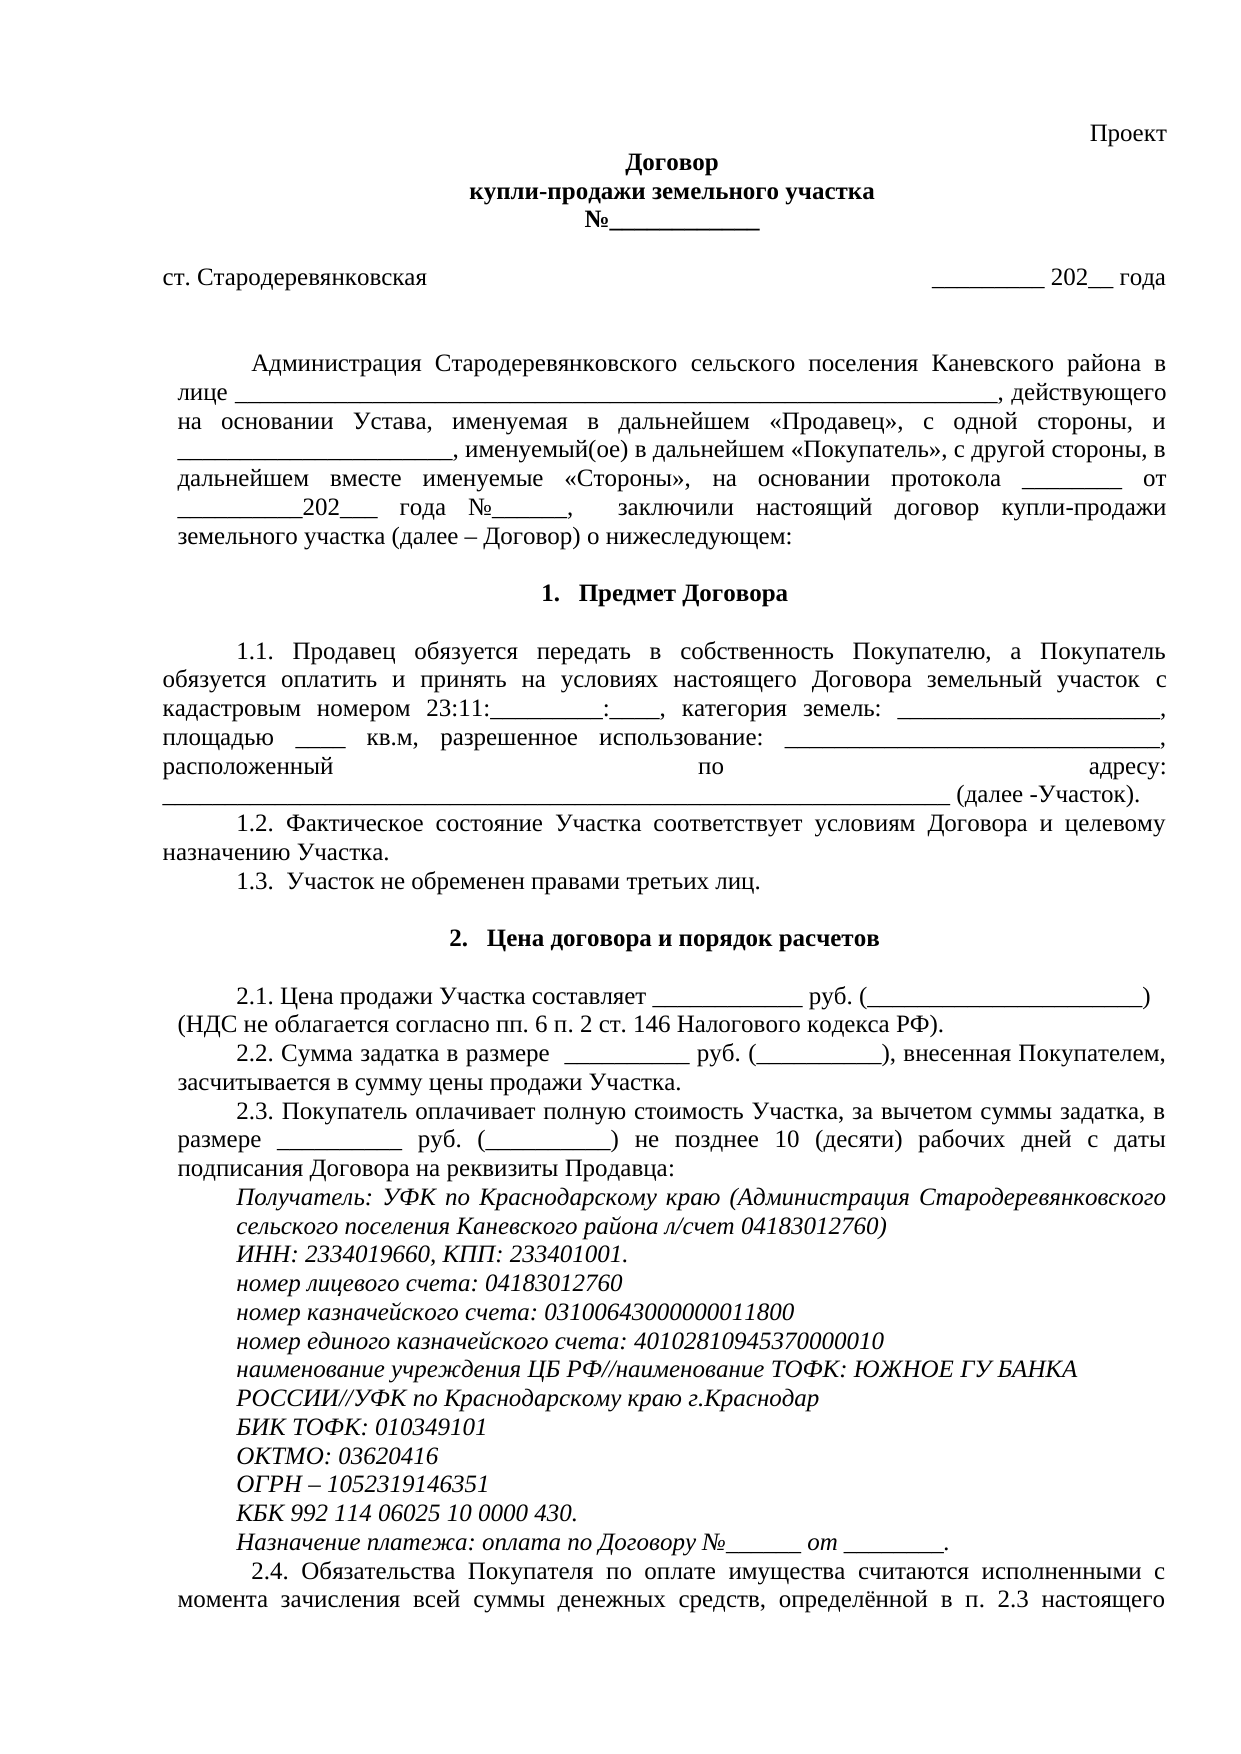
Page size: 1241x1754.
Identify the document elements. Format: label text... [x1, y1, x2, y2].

text наименование учреждения ЦБ РФ//наименование ТОФК: ЮЖНОЕ ГУ БАНКА РОССИИ//УФК по Краснодарскому краю г.Краснодар [236, 1354, 1167, 1412]
text 2.3. Покупатель оплачивает полную стоимость Участка, за вычетом суммы задатка, в размере __________ руб. (__________) не позднее 10 (десяти) рабочих дней с даты подписания Договора на реквизиты Продавца: [177, 1096, 1167, 1182]
text купли-продажи земельного участка [177, 176, 1167, 204]
text номер единого казначейского счета: 40102810945370000010 [236, 1326, 1167, 1354]
text №____________ [177, 204, 1167, 233]
text ОГРН – 1052319146351 [236, 1469, 1167, 1498]
text Назначение платежа: оплата по Договору №______ от ________. [236, 1527, 1167, 1556]
text 1.1. Продавец обязуется передать в собственность Покупателю, а Покупатель обязуется оплатить и принять на условиях настоящего Договора земельный участок с кадастровым номером 23:11:_________:____, категория земель: _____________________, площадью ____ кв.м, разрешенное использование: ______________________________, расположенный по адресу: _______________________________________________________________ (далее -Участок). [162, 636, 1167, 808]
text Проект [177, 118, 1167, 147]
text номер лицевого счета: 04183012760 [236, 1268, 1167, 1297]
list Предмет Договора [162, 578, 1167, 607]
text 1.3. Участок не обременен правами третьих лиц. [162, 866, 1167, 894]
text (НДС не облагается согласно пп. 6 п. 2 ст. 146 Налогового кодекса РФ). [177, 1009, 1167, 1038]
text ст. Стародеревянковская _________ 202__ года [162, 262, 1167, 291]
list Цена договора и порядок расчетов [162, 923, 1167, 952]
text 1.2. Фактическое состояние Участка соответствует условиям Договора и целевому назначению Участка. [162, 808, 1167, 866]
text ИНН: 2334019660, КПП: 233401001. [236, 1239, 1167, 1268]
text Получатель: УФК по Краснодарскому краю (Администрация Стародеревянковского сельского поселения Каневского района л/счет 04183012760) [236, 1182, 1167, 1239]
text 2.2. Сумма задатка в размере __________ руб. (__________), внесенная Покупателем, засчитывается в сумму цены продажи Участка. [177, 1038, 1167, 1096]
text Администрация Стародеревянковского сельского поселения Каневского района в лице _____________________________________________________________, действующего на основании Устава, именуемая в дальнейшем «Продавец», с одной стороны, и ______________________, именуемый(ое) в дальнейшем «Покупатель», с другой стороны, в дальнейшем вместе именуемые «Стороны», на основании протокола ________ от __________202___ года №______, заключили настоящий договор купли-продажи земельного участка (далее – Договор) о нижеследующем: [177, 348, 1167, 549]
text 2.1. Цена продажи Участка составляет ____________ руб. (______________________) [177, 981, 1167, 1009]
text КБК 992 114 06025 10 0000 430. [236, 1498, 1167, 1527]
text БИК ТОФК: 010349101 [236, 1412, 1167, 1441]
text ОКТМО: 03620416 [236, 1441, 1167, 1469]
text номер казначейского счета: 03100643000000011800 [236, 1297, 1167, 1326]
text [177, 1556, 1167, 1613]
text Договор [177, 147, 1167, 176]
